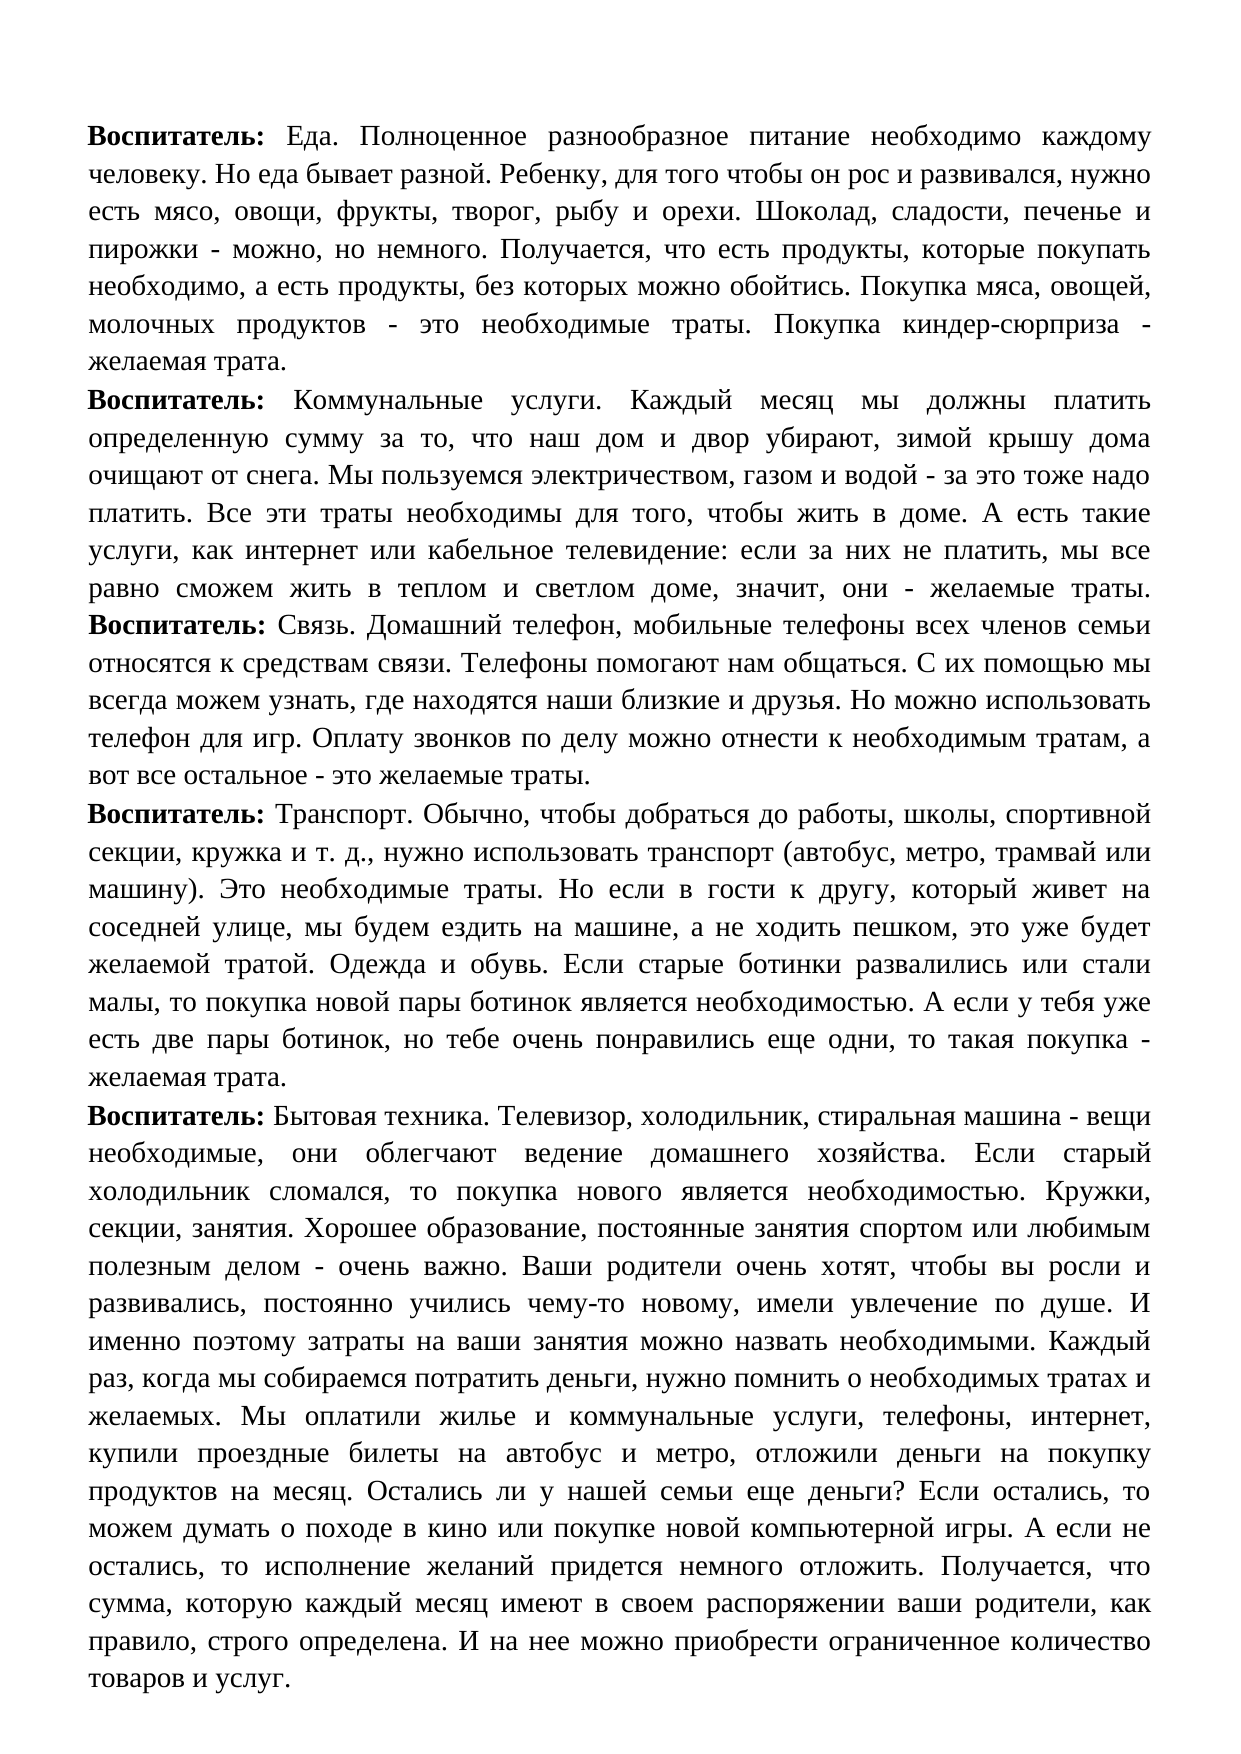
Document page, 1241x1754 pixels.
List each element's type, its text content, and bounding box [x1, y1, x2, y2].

text Воспитатель: Коммунальные услуги. Каждый месяц мы должны платить определенную сумму за то, что наш дом и двор убирают, зимой крышу дома очищают от снега. Мы пользуемся электричеством, газом и водой - за это тоже надо платить. Все эти траты необходимы для того, чтобы жить в доме. А есть такие услуги, как интернет или кабельное телевидение: если за них не платить, мы все равно сможем жить в теплом и светлом доме, значит, они - желаемые траты. Воспитатель: Связь. Домашний телефон, мобильные телефоны всех членов семьи относятся к средствам связи. Телефоны помогают нам общаться. С их помощью мы всегда можем узнать, где находятся наши близкие и друзья. Но можно использовать телефон для игр. Оплату звонков по делу можно отнести к необходимым тратам, а вот все остальное - это желаемые траты. [87, 382, 1152, 791]
text Воспитатель: Еда. Полноценное разнообразное питание необходимо каждому человеку. Но еда бывает разной. Ребенку, для того чтобы он рос и развивался, нужно есть мясо, овощи, фрукты, творог, рыбу и орехи. Шоколад, сладости, печенье и пирожки - можно, но немного. Получается, что есть продукты, которые покупать необходимо, а есть продукты, без которых можно обойтись. Покупка мяса, овощей, молочных продуктов - это необходимые траты. Покупка киндер-сюрприза - желаемая трата. [87, 118, 1152, 377]
text Воспитатель: Транспорт. Обычно, чтобы добраться до работы, школы, спортивной секции, кружка и т. д., нужно использовать транспорт (автобус, метро, трамвай или машину). Это необходимые траты. Но если в гости к другу, который живет на соседней улице, мы будем ездить на машине, а не ходить пешком, это уже будет желаемой тратой. Одежда и обувь. Если старые ботинки развалились или стали малы, то покупка новой пары ботинок является необходимостью. А если у тебя уже есть две пары ботинок, но тебе очень понравились еще одни, то такая покупка - желаемая трата. [87, 796, 1152, 1092]
text Воспитатель: Бытовая техника. Телевизор, холодильник, стиральная машина - вещи необходимые, они облегчают ведение домашнего хозяйства. Если старый холодильник сломался, то покупка нового является необходимостью. Кружки, секции, занятия. Хорошее образование, постоянные занятия спортом или любимым полезным делом - очень важно. Ваши родители очень хотят, чтобы вы росли и развивались, постоянно учились чему-то новому, имели увлечение по душе. И именно поэтому затраты на ваши занятия можно назвать необходимыми. Каждый раз, когда мы собираемся потратить деньги, нужно помнить о необходимых тратах и желаемых. Мы оплатили жилье и коммунальные услуги, телефоны, интернет, купили проездные билеты на автобус и метро, отложили деньги на покупку продуктов на месяц. Остались ли у нашей семьи еще деньги? Если остались, то можем думать о походе в кино или покупке новой компьютерной игры. А если не остались, то исполнение желаний придется немного отложить. Получается, что сумма, которую каждый месяц имеют в своем распоряжении ваши родители, как правило, строго определена. И на нее можно приобрести ограниченное количество товаров и услуг. [87, 1098, 1152, 1694]
